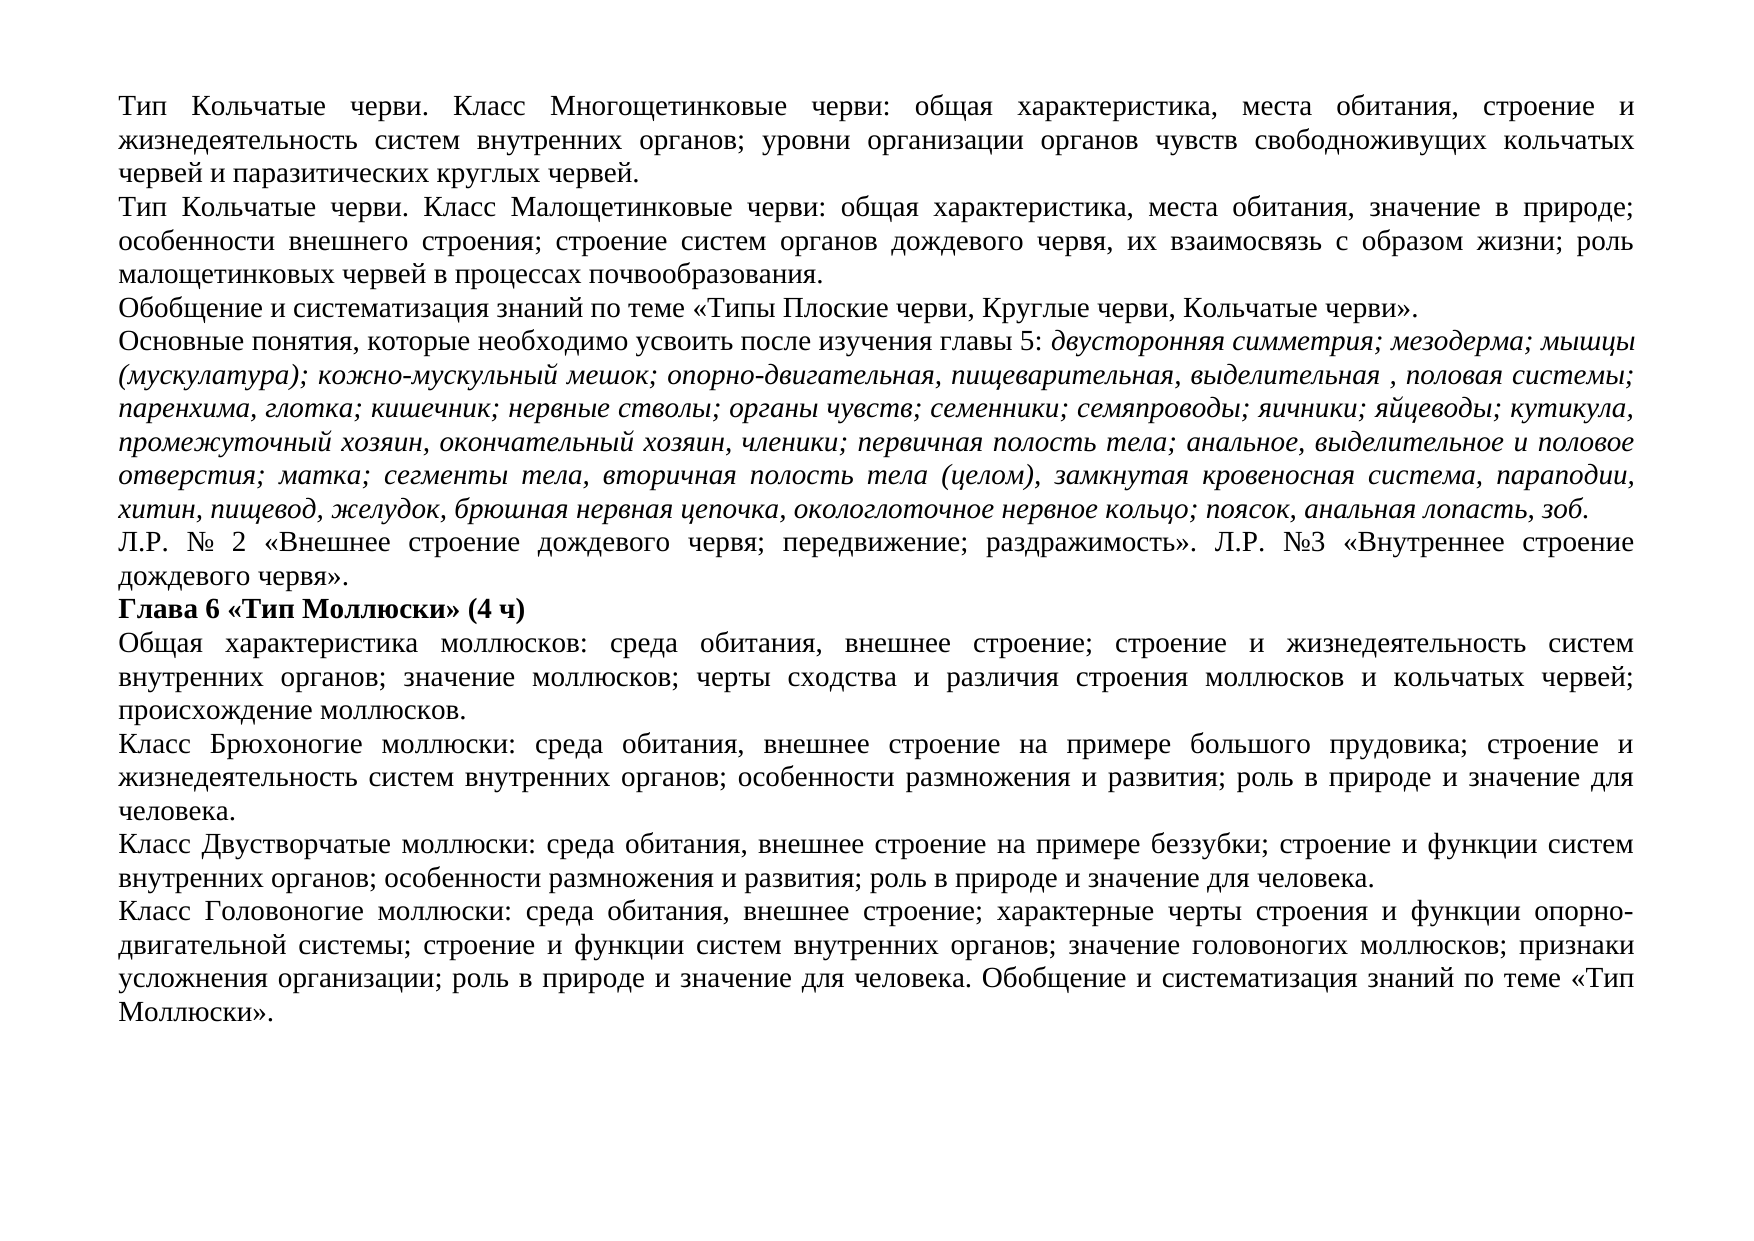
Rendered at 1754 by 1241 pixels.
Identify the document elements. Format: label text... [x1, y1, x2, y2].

text Общая характеристика моллюсков: среда обитания, внешнее строение; строение и жизнедеятельность систем внутренних органов; значение моллюсков; черты сходства и различия строения моллюсков и кольчатых червей; происхождение моллюсков. [118, 625, 1636, 726]
text Основные понятия, которые необходимо усвоить после изучения главы 5: двусторонняя симметрия; мезодерма; мышцы (мускулатура); кожно-мускульный мешок; опорно-двигательная, пищеварительная, выделительная , половая системы; паренхима, глотка; кишечник; нервные стволы; органы чувств; семенники; семяпроводы; яичники; яйцеводы; кутикула, промежуточный хозяин, окончательный хозяин, членики; первичная полость тела; анальное, выделительное и половое отверстия; матка; сегменты тела, вторичная полость тела (целом), замкнутая кровеносная система, параподии, хитин, пищевод, желудок, брюшная нервная цепочка, окологлоточное нервное кольцо; поясок, анальная лопасть, зоб. [118, 323, 1636, 524]
text Класс Двустворчатые моллюски: среда обитания, внешнее строение на примере беззубки; строение и функции систем внутренних органов; особенности размножения и развития; роль в природе и значение для человека. [118, 826, 1636, 893]
text Глава 6 «Тип Моллюски» (4 ч) [118, 592, 1636, 625]
text Тип Кольчатые черви. Класс Многощетинковые черви: общая характеристика, места обитания, строение и жизнедеятельность систем внутренних органов; уровни организации органов чувств свободноживущих кольчатых червей и паразитических круглых червей. [118, 88, 1636, 189]
text Тип Кольчатые черви. Класс Малощетинковые черви: общая характеристика, места обитания, значение в природе; особенности внешнего строения; строение систем органов дождевого червя, их взаимосвязь с образом жизни; роль малощетинковых червей в процессах почвообразования. [118, 189, 1636, 290]
text Класс Брюхоногие моллюски: среда обитания, внешнее строение на примере большого прудовика; строение и жизнедеятельность систем внутренних органов; особенности размножения и развития; роль в природе и значение для человека. [118, 726, 1636, 826]
text Л.Р. № 2 «Внешнее строение дождевого червя; передвижение; раздражимость». Л.Р. №3 «Внутреннее строение дождевого червя». [118, 524, 1636, 592]
text Обобщение и систематизация знаний по теме «Типы Плоские черви, Круглые черви, Кольчатые черви». [118, 290, 1636, 323]
text Класс Головоногие моллюски: среда обитания, внешнее строение; характерные черты строения и функции опорно-двигательной системы; строение и функции систем внутренних органов; значение головоногих моллюсков; признаки усложнения организации; роль в природе и значение для человека. Обобщение и систематизация знаний по теме «Тип Моллюски». [118, 893, 1636, 1028]
